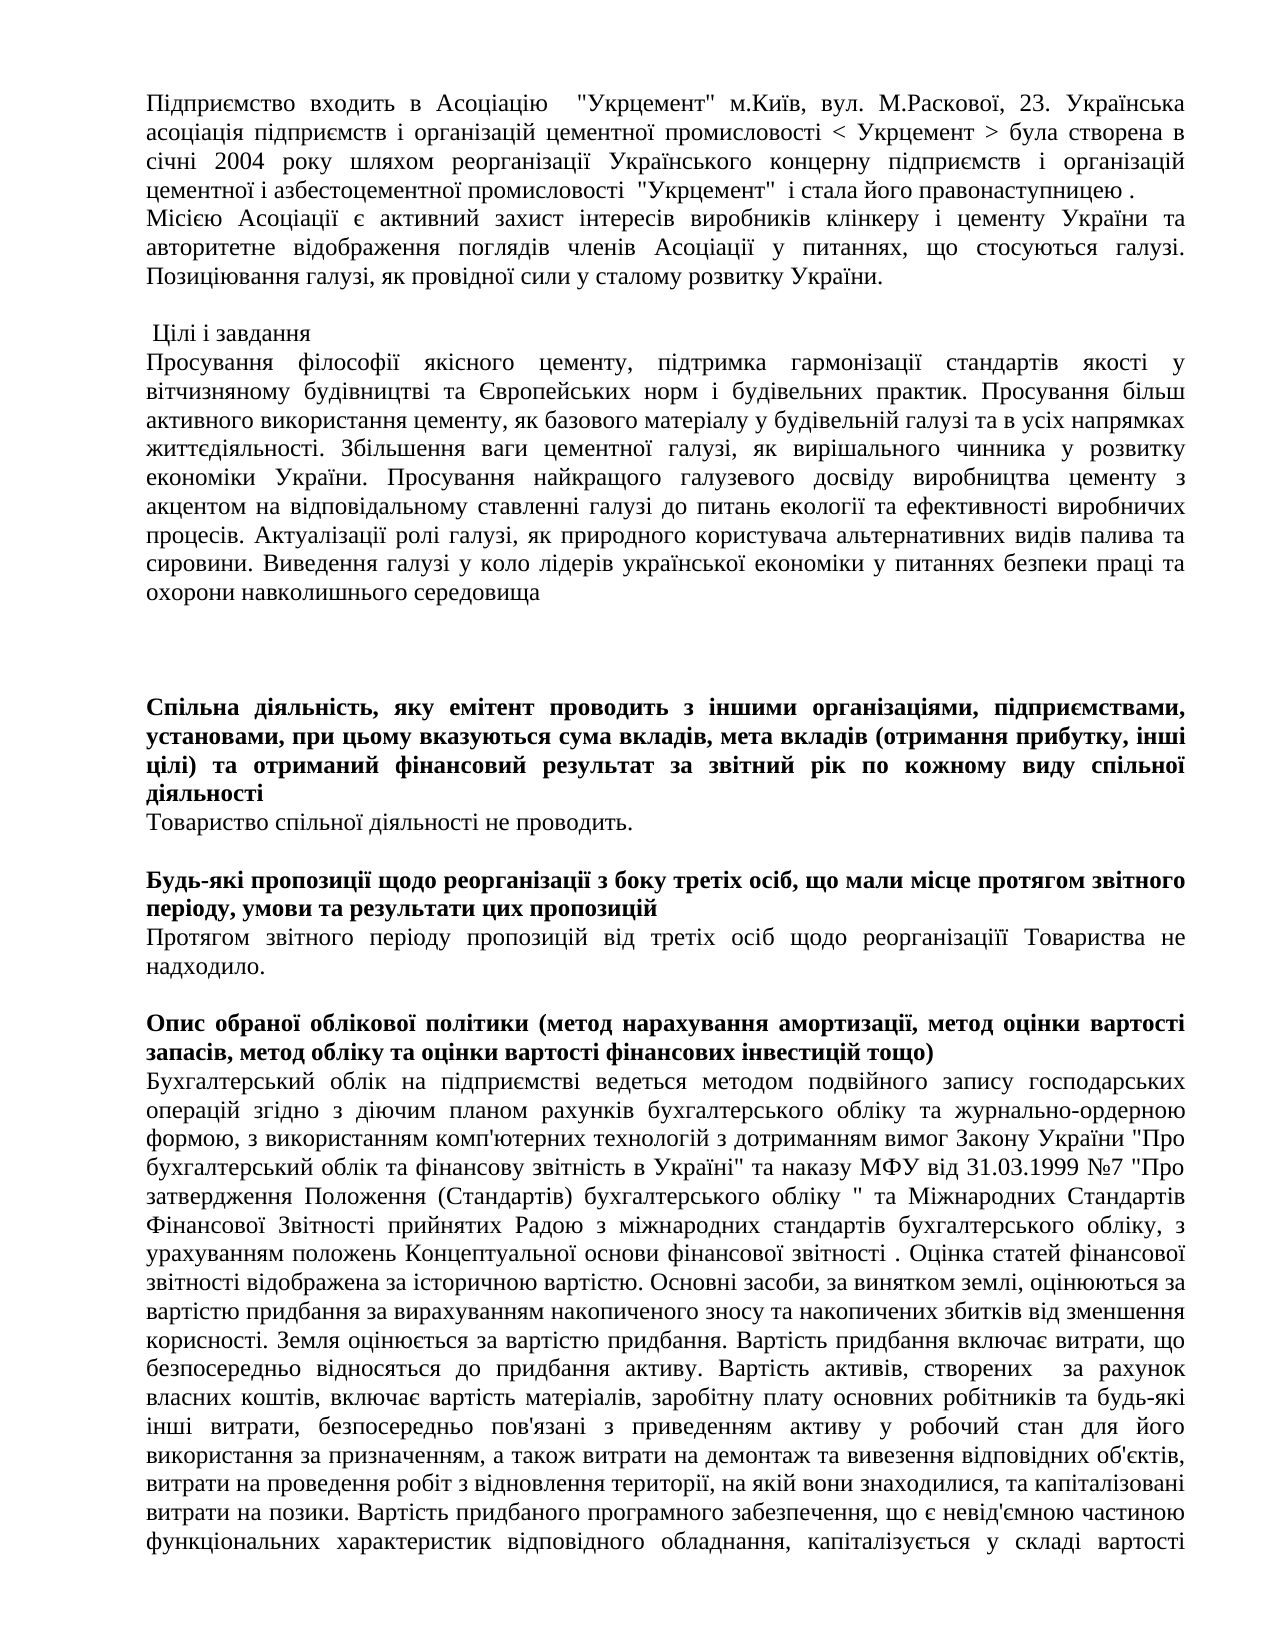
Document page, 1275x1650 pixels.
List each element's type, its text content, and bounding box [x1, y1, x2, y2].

text Опис обраної облікової політики (метод нарахування амортизації, метод оцінки вартості запасів, метод обліку та оцінки вартості фінансових інвестицій тощо) [146, 1008, 1186, 1066]
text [146, 1066, 1186, 1555]
text Пiдприємство входить в Асоцiацiю "Укрцемент" м.Київ, вул. М.Раскової, 23. Українська асоцiацiя пiдприємств i органiзацiй цементної промисловостi < Укрцемент > була створена в сiчнi 2004 року шляхом реорганiзацiї Українського концерну пiдприємств i органiзацiй цементної i азбестоцементної промисловостi "Укрцемент" i стала його правонаступницею . [146, 88, 1186, 203]
text Цiлi i завдання [146, 318, 1186, 347]
text Мiсiєю Асоцiацiї є активний захист iнтересiв виробникiв клiнкеру i цементу України та авторитетне вiдображення поглядiв членiв Асоцiацiї у питаннях, що стосуються галузi. Позицiювання галузi, як провiдної сили у сталому розвитку України. [146, 203, 1186, 290]
text Cпільна діяльність, яку емітент проводить з іншими організаціями, підприємствами, установами, при цьому вказуються сума вкладів, мета вкладів (отримання прибутку, інші цілі) та отриманий фінансовий результат за звітний рік по кожному виду спільної діяльності [146, 692, 1186, 807]
text Товариство спiльної дiяльностi не проводить. [146, 807, 1186, 836]
text Будь-які пропозиції щодо реорганізації з боку третіх осіб, що мали місце протягом звітного періоду, умови та результати цих пропозицій [146, 865, 1186, 922]
text Протягом звiтного перiоду пропозицiй вiд третiх осiб щодо реорганiзацiїї Товариства не надходило. [146, 922, 1186, 980]
text Просування фiлософiї якiсного цементу, пiдтримка гармонiзацiї стандартiв якостi у вiтчизняному будiвництвi та Європейських норм i будiвельних практик. Просування бiльш активного використання цементу, як базового матерiалу у будiвельнiй галузi та в усiх напрямках життєдiяльностi. Збiльшення ваги цементної галузi, як вирiшального чинника у розвитку економiки України. Просування найкращого галузевого досвiду виробництва цементу з акцентом на вiдповiдальному ставленнi галузi до питань екологiї та ефективностi виробничих процесiв. Актуалiзацiї ролi галузi, як природного користувача альтернативних видiв палива та сировини. Виведення галузi у коло лiдерiв української економiки у питаннях безпеки працi та охорони навколишнього середовища [146, 347, 1186, 606]
